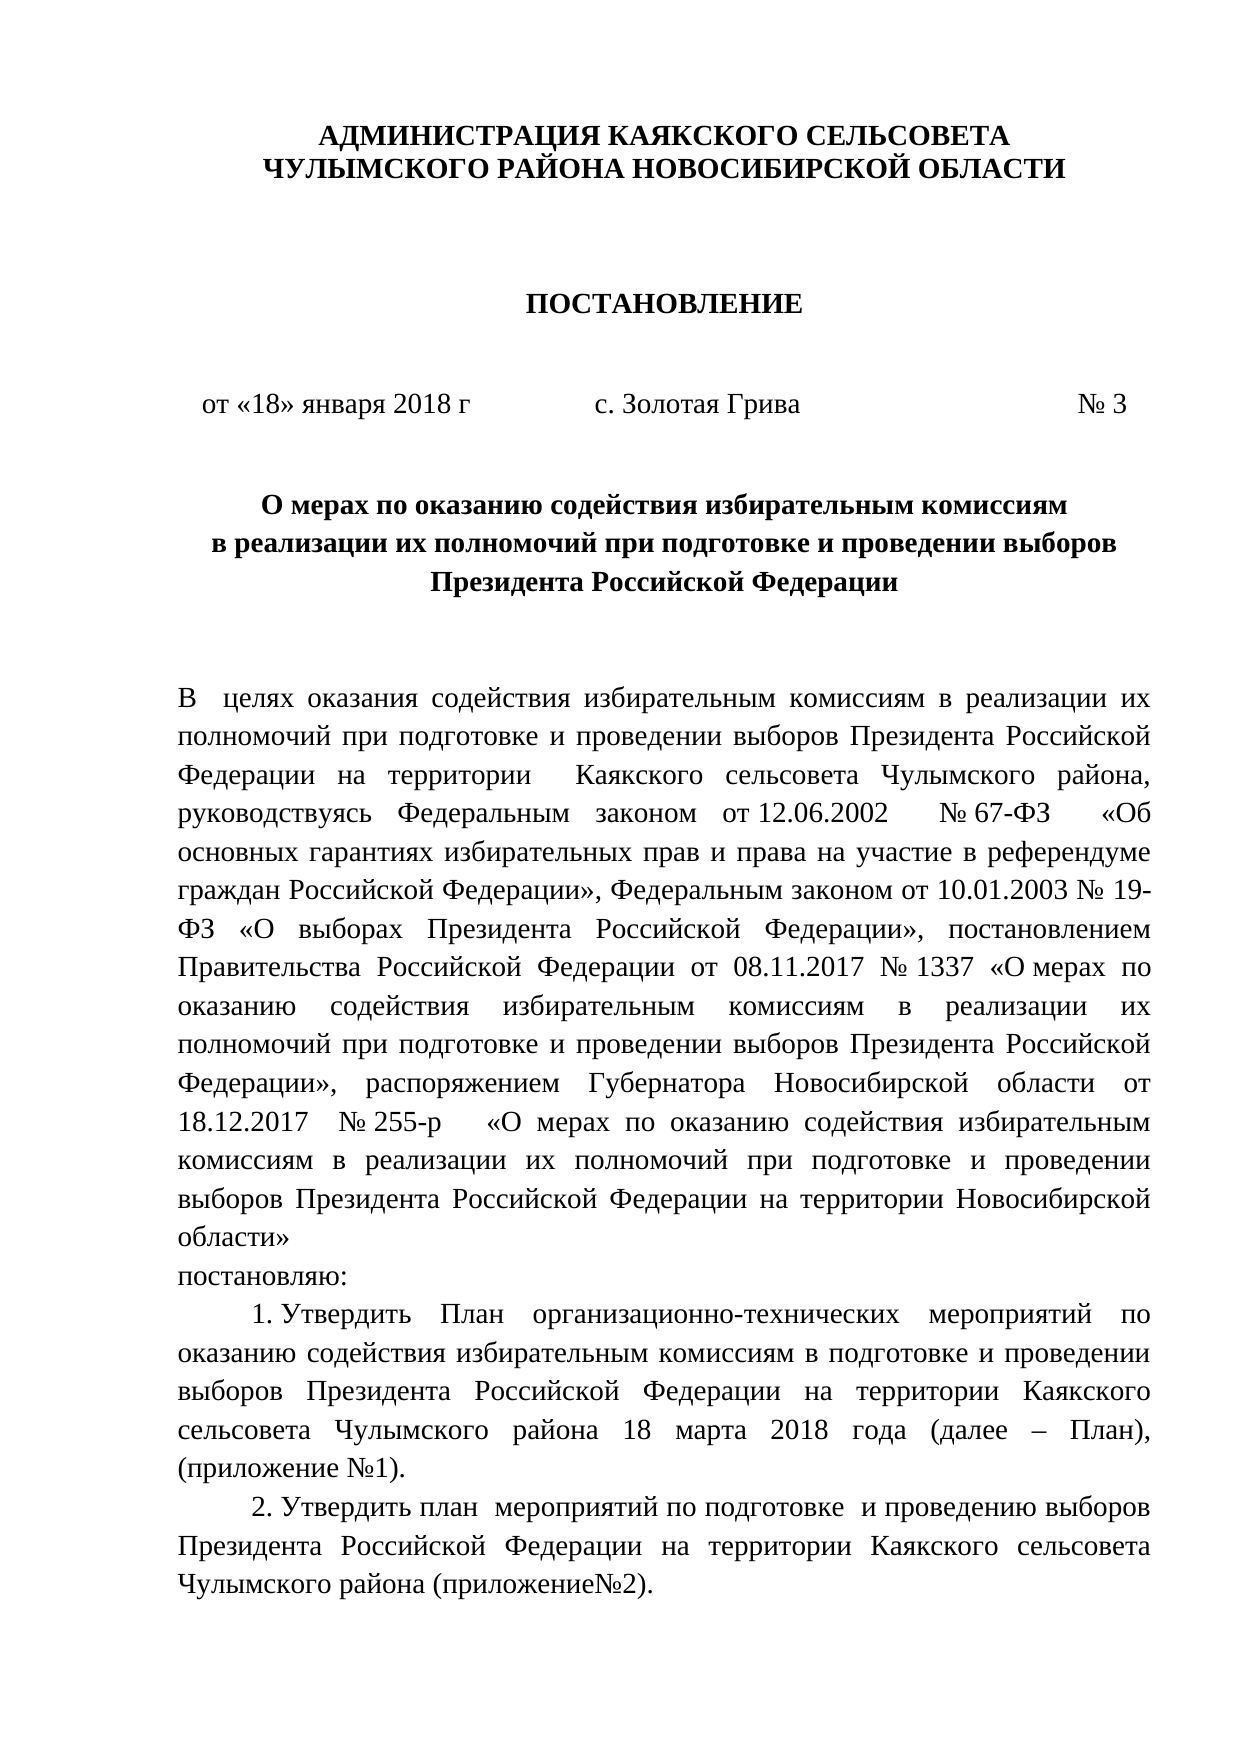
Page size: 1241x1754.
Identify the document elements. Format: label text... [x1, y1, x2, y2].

text ПОСТАНОВЛЕНИЕ [177, 286, 1152, 319]
text Президента Российской Федерации [177, 564, 1152, 598]
text 2. Утвердить план мероприятий по подготовке и проведению выборов Президента Российской Федерации на территории Каякского сельсовета Чулымского района (приложение№2). [177, 1489, 1152, 1600]
text постановляю: [177, 1258, 1152, 1291]
text 1. Утвердить План организационно-технических мероприятий по оказанию содействия избирательным комиссиям в подготовке и проведении выборов Президента Российской Федерации на территории Каякского сельсовета Чулымского района 18 марта 2018 года (далее – План), (приложение №1). [177, 1296, 1152, 1484]
text В целях оказания содействия избирательным комиссиям в реализации их полномочий при подготовке и проведении выборов Президента Российской Федерации на территории Каякского сельсовета Чулымского района, руководствуясь Федеральным законом от 12.06.2002 № 67-ФЗ «Об основных гарантиях избирательных прав и права на участие в референдуме граждан Российской Федерации», Федеральным законом от 10.01.2003 № 19-ФЗ «О выборах Президента Российской Федерации», постановлением Правительства Российской Федерации от 08.11.2017 № 1337 «О мерах по оказанию содействия избирательным комиссиям в реализации их полномочий при подготовке и проведении выборов Президента Российской Федерации», распоряжением Губернатора Новосибирской области от 18.12.2017 № 255-р «О мерах по оказанию содействия избирательным комиссиям в реализации их полномочий при подготовке и проведении выборов Президента Российской Федерации на территории Новосибирской области» [177, 680, 1152, 1253]
text ЧУЛЫМСКОГО РАЙОНА НОВОСИБИРСКОЙ ОБЛАСТИ [177, 152, 1152, 185]
text от «18» января 2018 г с. Золотая Грива № 3 [177, 386, 1152, 420]
text О мерах по оказанию содействия избирательным комиссиям [177, 487, 1152, 521]
text в реализации их полномочий при подготовке и проведении выборов [177, 526, 1152, 559]
text АДМИНИСТРАЦИЯ КАЯКСКОГО СЕЛЬСОВЕТА [177, 118, 1152, 152]
